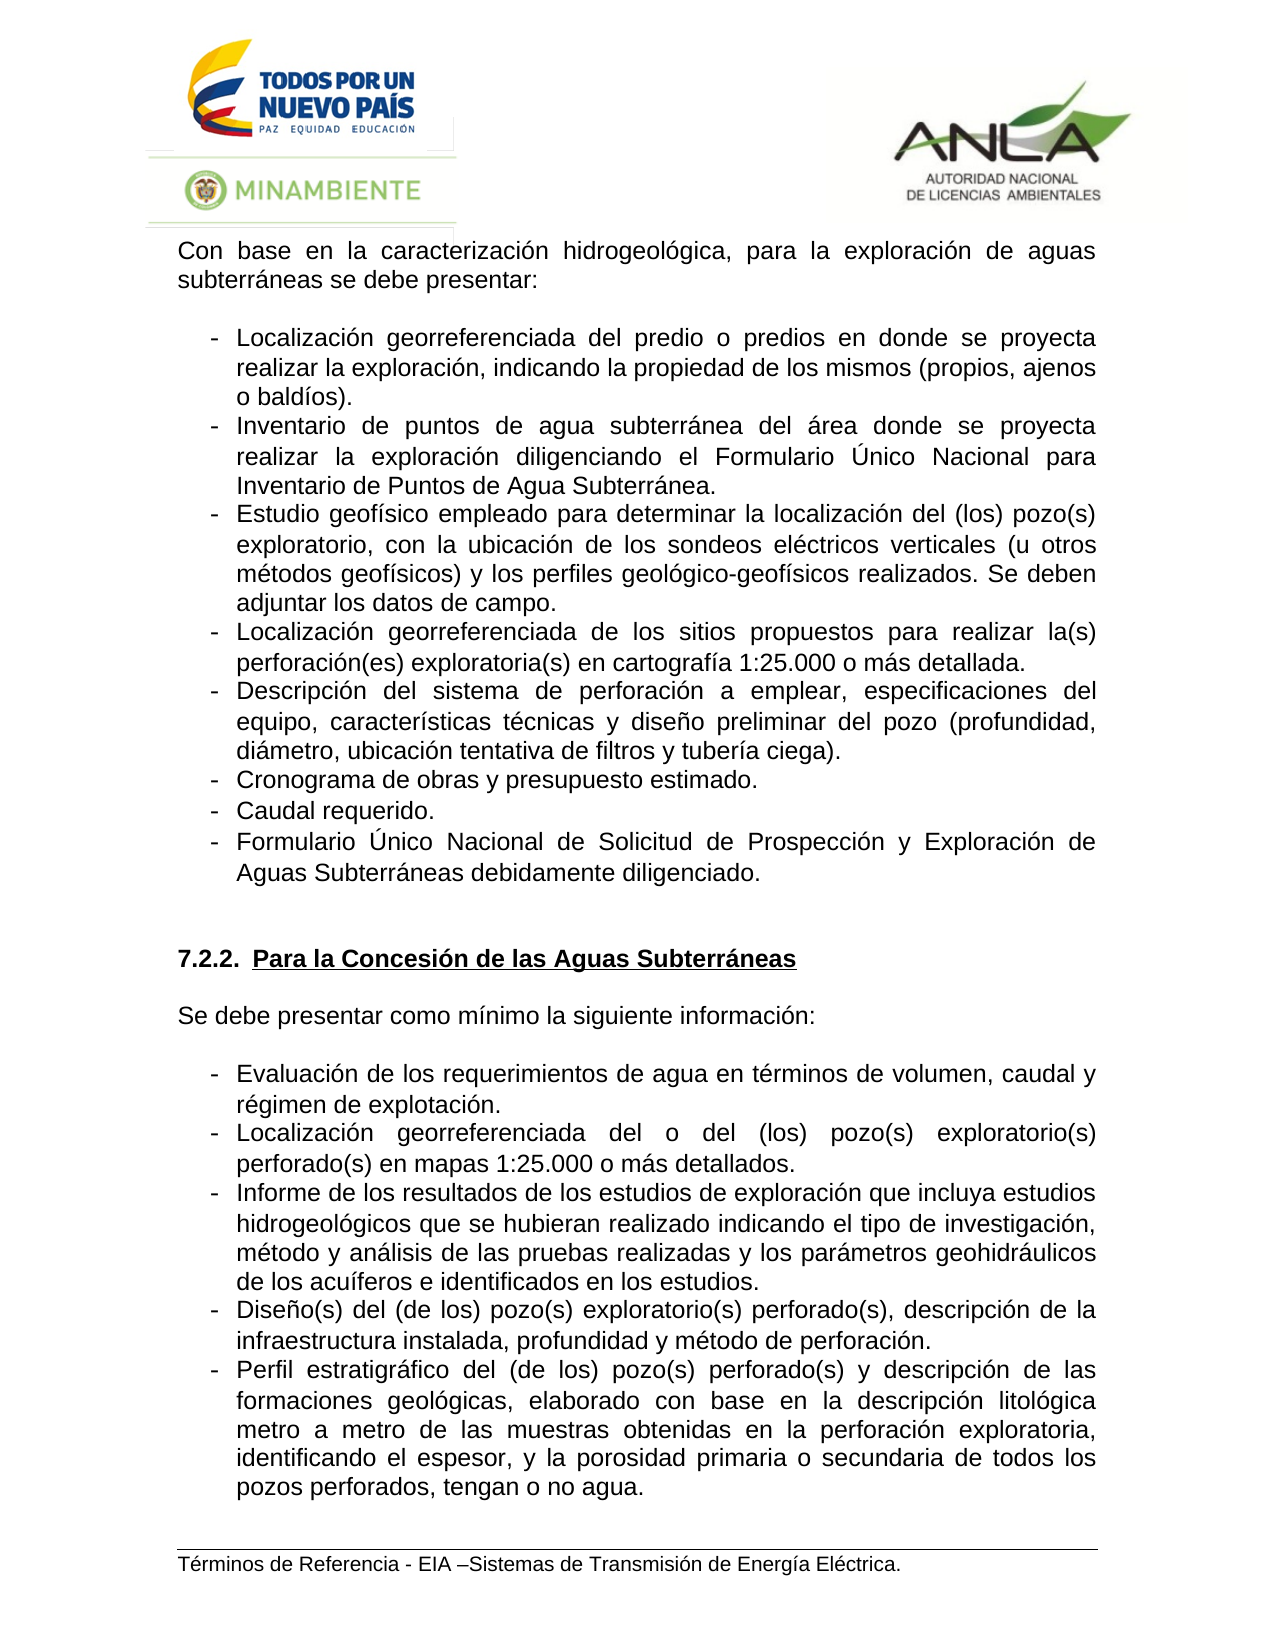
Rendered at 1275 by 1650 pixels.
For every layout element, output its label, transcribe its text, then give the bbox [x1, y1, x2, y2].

list Perfil estratigráfico del (de los) pozo(s) perforado(s) y descripción de las formaciones geológicas, elaborado con base en la descripción litológica metro a metro de las muestras obtenidas en la perforación exploratoria, identificando el espesor, y la porosidad primaria o secundaria de todos los pozos perforados, tengan o no agua. [207, 1355, 1098, 1501]
list Caudal requerido. [207, 796, 1098, 827]
list Localización georreferenciada del o del (los) pozo(s) exploratorio(s) perforado(s) en mapas 1:25.000 o más detallados. [207, 1118, 1098, 1178]
list Inventario de puntos de agua subterránea del área donde se proyecta realizar la exploración diligenciando el Formulario Único Nacional para Inventario de Puntos de Agua Subterránea. [207, 411, 1098, 499]
list Informe de los resultados de los estudios de exploración que incluya estudios hidrogeológicos que se hubieran realizado indicando el tipo de investigación, método y análisis de las pruebas realizadas y los parámetros geohidráulicos de los acuíferos e identificados en los estudios. [207, 1178, 1098, 1295]
text Con base en la caracterización hidrogeológica, para la exploración de aguas subterráneas se debe presentar: [177, 236, 1098, 294]
list Formulario Único Nacional de Solicitud de Prospección y Exploración de Aguas Subterráneas debidamente diligenciado. [207, 827, 1098, 886]
list Diseño(s) del (de los) pozo(s) exploratorio(s) perforado(s), descripción de la infraestructura instalada, profundidad y método de perforación. [207, 1295, 1098, 1355]
list Cronograma de obras y presupuesto estimado. [207, 765, 1098, 796]
subtitle Para la Concesión de las Aguas Subterráneas [177, 944, 1098, 972]
list Descripción del sistema de perforación a emplear, especificaciones del equipo, características técnicas y diseño preliminar del pozo (profundidad, diámetro, ubicación tentativa de filtros y tubería ciega). [207, 676, 1098, 765]
list Estudio geofísico empleado para determinar la localización del (los) pozo(s) exploratorio, con la ubicación de los sondeos eléctricos verticales (u otros métodos geofísicos) y los perfiles geológico-geofísicos realizados. Se deben adjuntar los datos de campo. [207, 499, 1098, 617]
list Evaluación de los requerimientos de agua en términos de volumen, caudal y régimen de explotación. [207, 1059, 1098, 1118]
text Se debe presentar como mínimo la siguiente información: [177, 1001, 1098, 1030]
picture [825, 67, 1189, 223]
picture [145, 29, 460, 257]
list Localización georreferenciada del predio o predios en donde se proyecta realizar la exploración, indicando la propiedad de los mismos (propios, ajenos o baldíos). [207, 322, 1098, 411]
list Localización georreferenciada de los sitios propuestos para realizar la(s) perforación(es) exploratoria(s) en cartografía 1:25.000 o más detallada. [207, 617, 1098, 676]
